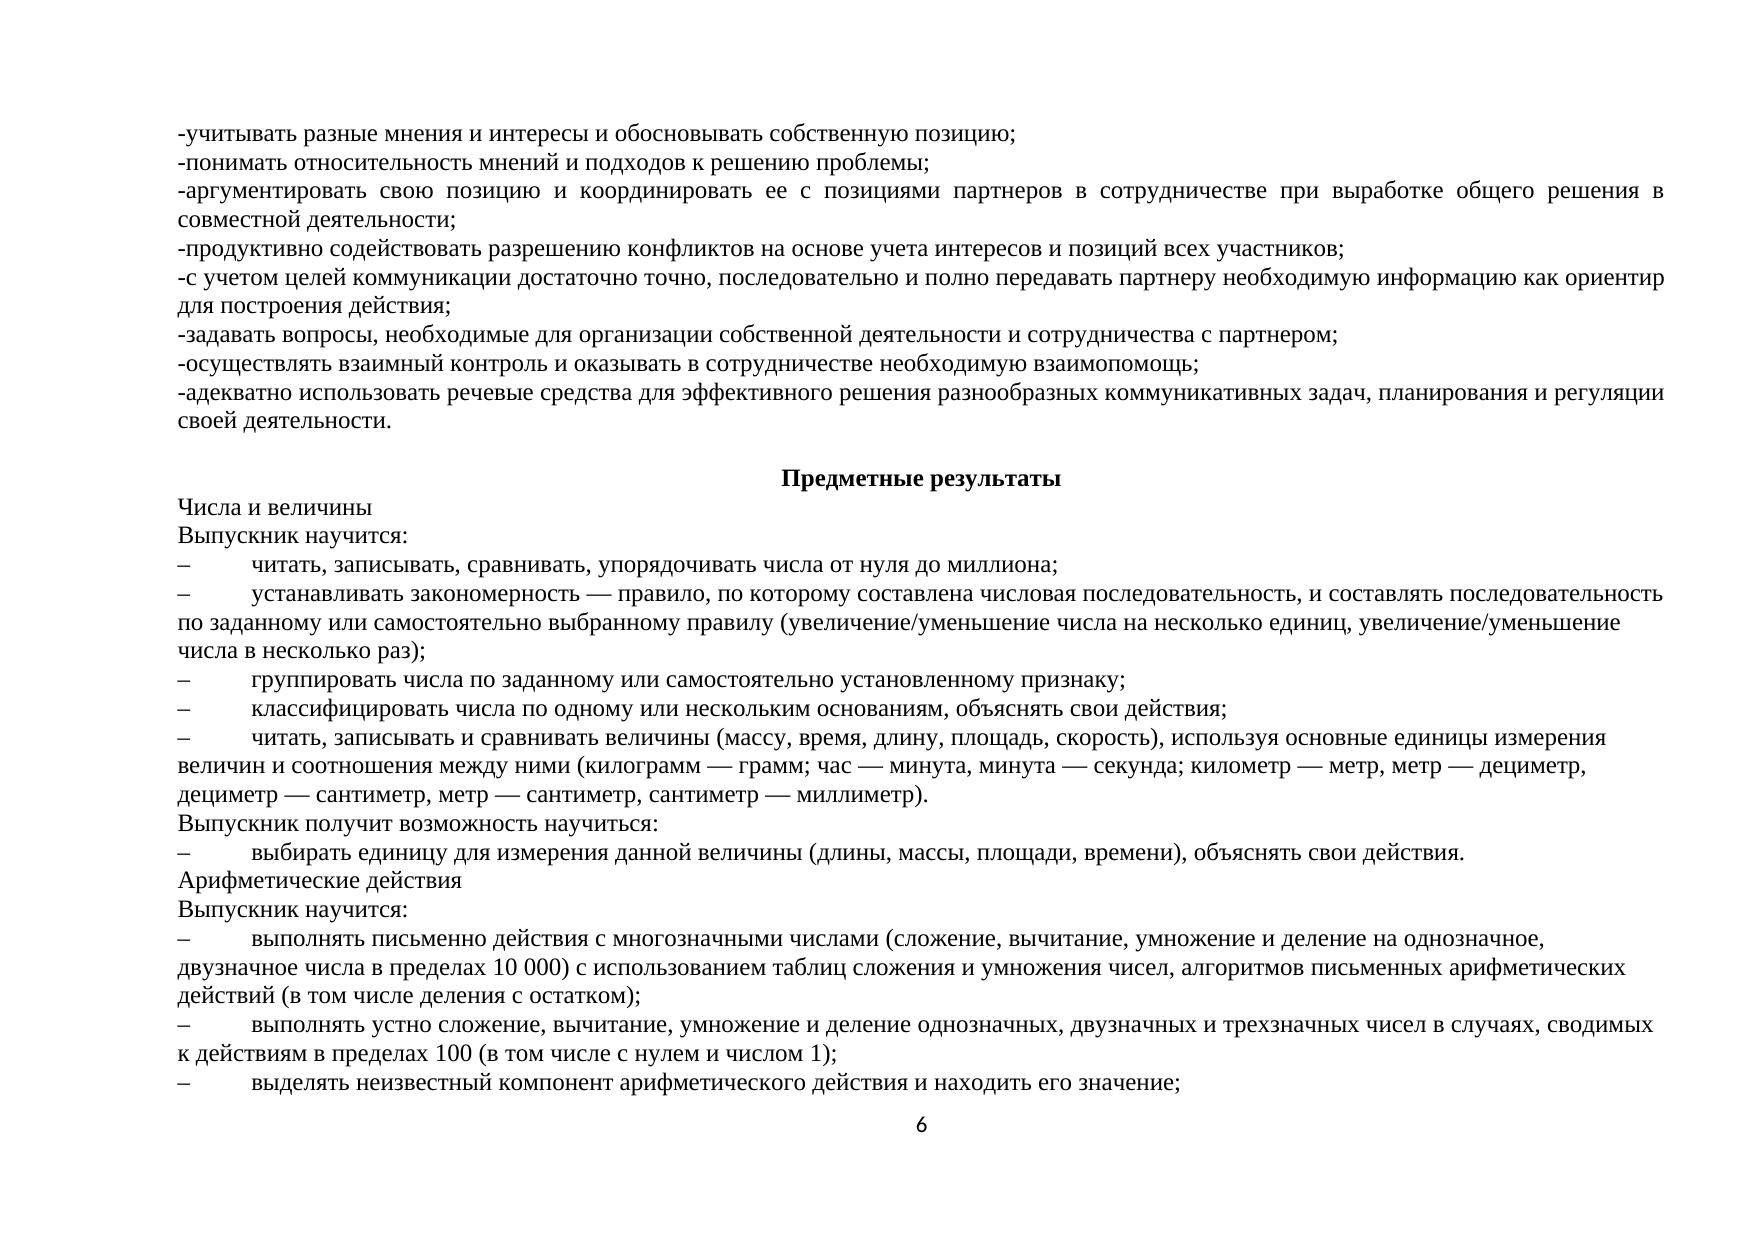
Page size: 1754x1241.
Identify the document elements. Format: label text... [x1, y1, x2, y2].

text -с учетом целей коммуникации достаточно точно, последовательно и полно передавать партнеру необходимую информацию как ориентир для построения действия; [177, 262, 1665, 319]
text – читать, записывать и сравнивать величины (массу, время, длину, площадь, скорость), используя основные единицы измерения величин и соотношения между ними (килограмм — грамм; час — минута, минута — секунда; километр — метр, метр — дециметр, дециметр — сантиметр, метр — сантиметр, сантиметр — миллиметр). [177, 722, 1665, 808]
text Числа и величины [177, 492, 1665, 521]
text -продуктивно содействовать разрешению конфликтов на основе учета интересов и позиций всех участников; [177, 233, 1665, 262]
text Арифметические действия [177, 866, 1665, 894]
text – выделять неизвестный компонент арифметического действия и находить его значение; [177, 1067, 1665, 1096]
text – выполнять письменно действия с многозначными числами (сложение, вычитание, умножение и деление на однозначное, двузначное числа в пределах 10 000) с использованием таблиц сложения и умножения чисел, алгоритмов письменных арифметических действий (в том числе деления с остатком); [177, 923, 1665, 1009]
text – выбирать единицу для измерения данной величины (длины, массы, площади, времени), объяснять свои действия. [177, 837, 1665, 866]
text -понимать относительность мнений и подходов к решению проблемы; [177, 147, 1665, 176]
text – классифицировать числа по одному или нескольким основаниям, объяснять свои действия; [177, 693, 1665, 722]
text -учитывать разные мнения и интересы и обосновывать собственную позицию; [177, 118, 1665, 147]
text Выпускник научится: [177, 521, 1665, 549]
text – выполнять устно сложение, вычитание, умножение и деление однозначных, двузначных и трехзначных чисел в случаях, сводимых к действиям в пределах 100 (в том числе с нулем и числом 1); [177, 1009, 1665, 1067]
text -осуществлять взаимный контроль и оказывать в сотрудничестве необходимую взаимопомощь; [177, 348, 1665, 377]
text -задавать вопросы, необходимые для организации собственной деятельности и сотрудничества с партнером; [177, 319, 1665, 348]
text – устанавливать закономерность — правило, по которому составлена числовая последовательность, и составлять последовательность по заданному или самостоятельно выбранному правилу (увеличение/уменьшение числа на несколько единиц, увеличение/уменьшение числа в несколько раз); [177, 578, 1665, 664]
text -адекватно использовать речевые средства для эффективного решения разнообразных коммуникативных задач, планирования и регуляции своей деятельности. [177, 377, 1665, 434]
text Выпускник получит возможность научиться: [177, 808, 1665, 837]
text -аргументировать свою позицию и координировать ее с позициями партнеров в сотрудничестве при выработке общего решения в совместной деятельности; [177, 176, 1665, 233]
text – группировать числа по заданному или самостоятельно установленному признаку; [177, 664, 1665, 693]
text Выпускник научится: [177, 894, 1665, 923]
text Предметные результаты [177, 463, 1665, 492]
text – читать, записывать, сравнивать, упорядочивать числа от нуля до миллиона; [177, 549, 1665, 578]
